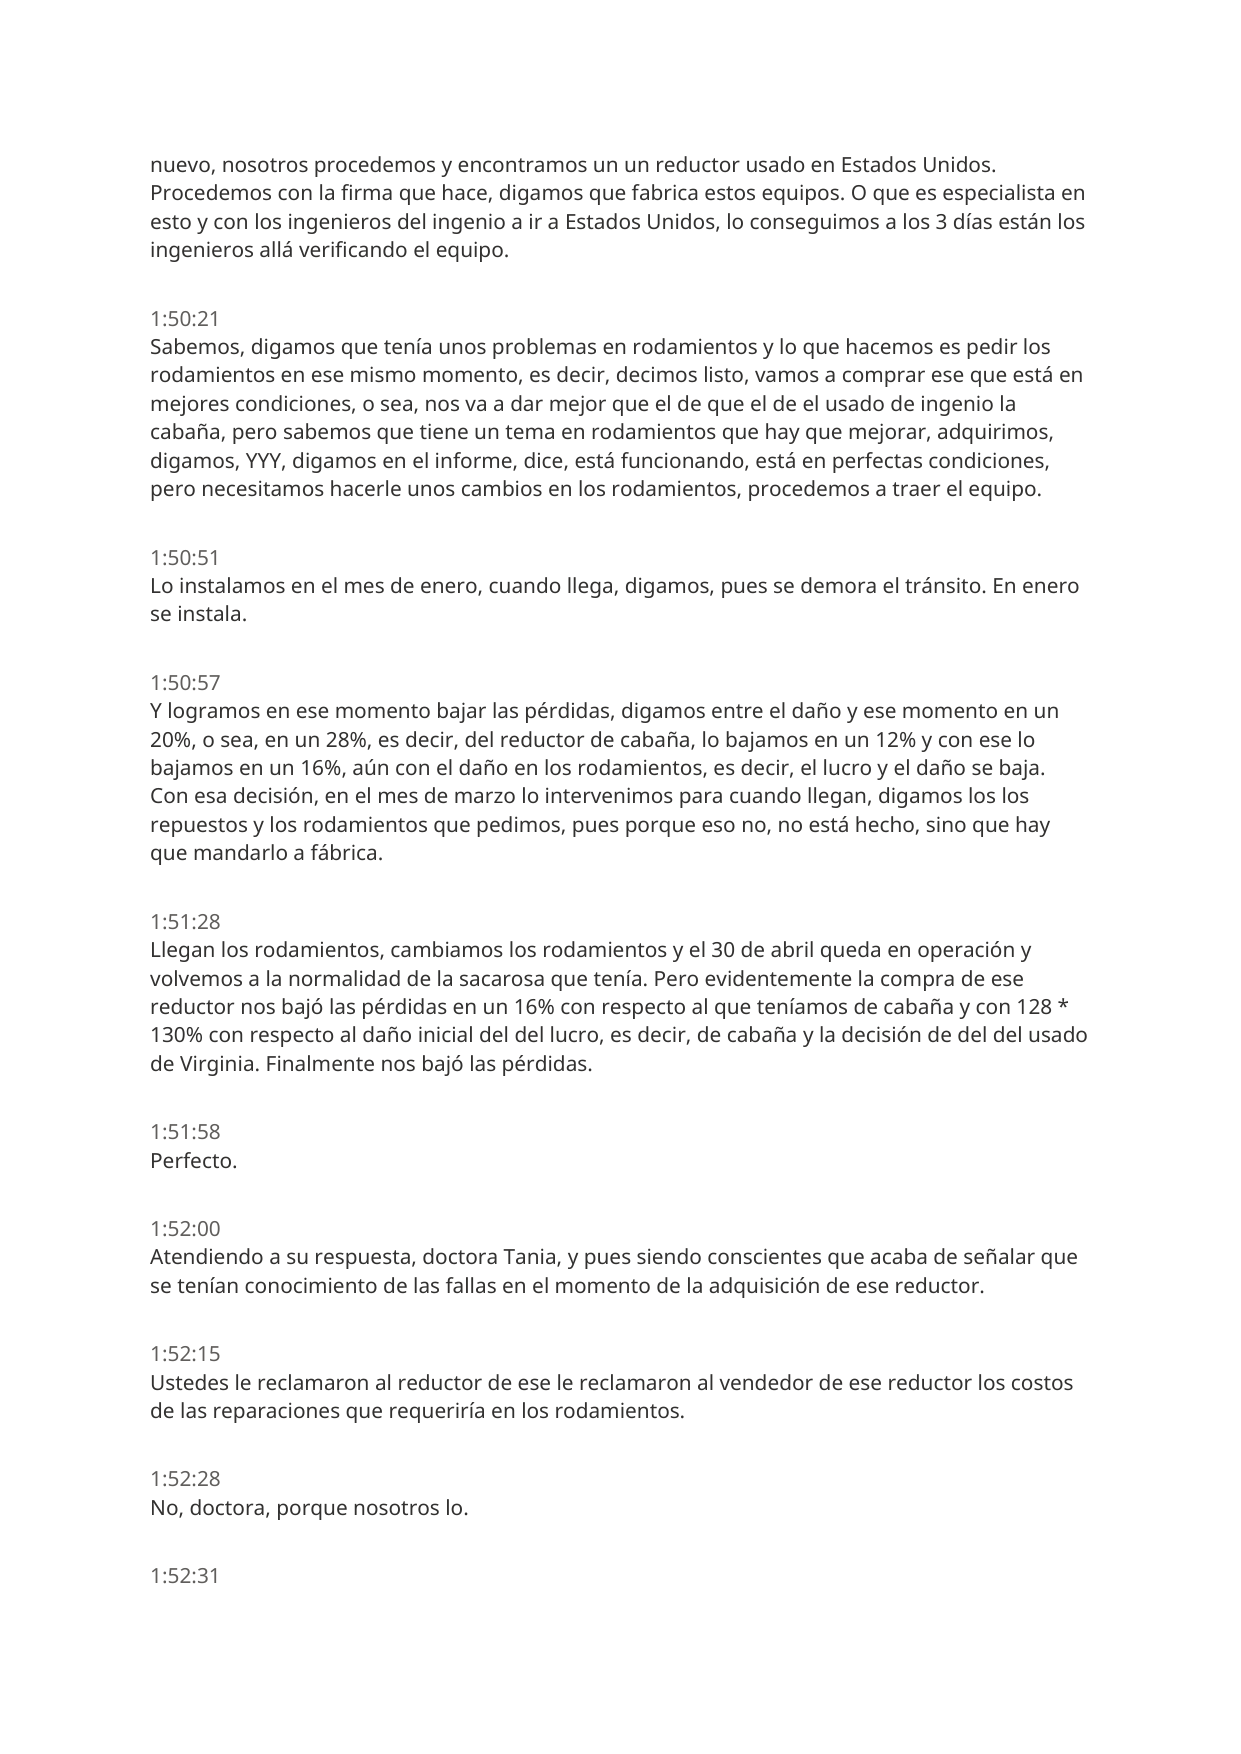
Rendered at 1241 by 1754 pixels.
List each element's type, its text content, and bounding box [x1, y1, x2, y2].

text 1:51:58 Perfecto. [150, 1089, 1090, 1174]
text 1:52:00 Atendiendo a su respuesta, doctora Tania, y pues siendo conscientes que acaba de señalar que se tenían conocimiento de las fallas en el momento de la adquisición de ese reductor. [150, 1186, 1090, 1299]
text 1:50:21 Sabemos, digamos que tenía unos problemas en rodamientos y lo que hacemos es pedir los rodamientos en ese mismo momento, es decir, decimos listo, vamos a comprar ese que está en mejores condiciones, o sea, nos va a dar mejor que el de que el de el usado de ingenio la cabaña, pero sabemos que tiene un tema en rodamientos que hay que mejorar, adquirimos, digamos, YYY, digamos en el informe, dice, está funcionando, está en perfectas condiciones, pero necesitamos hacerle unos cambios en los rodamientos, procedemos a traer el equipo. [150, 275, 1090, 503]
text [150, 150, 1090, 264]
text 1:50:51 Lo instalamos en el mes de enero, cuando llega, digamos, pues se demora el tránsito. En enero se instala. [150, 514, 1090, 628]
text 1:52:15 Ustedes le reclamaron al reductor de ese le reclamaron al vendedor de ese reductor los costos de las reparaciones que requeriría en los rodamientos. [150, 1311, 1090, 1424]
text 1:52:28 No, doctora, porque nosotros lo. [150, 1436, 1090, 1521]
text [150, 1533, 1090, 1590]
text 1:51:28 Llegan los rodamientos, cambiamos los rodamientos y el 30 de abril queda en operación y volvemos a la normalidad de la sacarosa que tenía. Pero evidentemente la compra de ese reductor nos bajó las pérdidas en un 16% con respecto al que teníamos de cabaña y con 128 * 130% con respecto al daño inicial del del lucro, es decir, de cabaña y la decisión de del del usado de Virginia. Finalmente nos bajó las pérdidas. [150, 878, 1090, 1077]
text 1:50:57 Y logramos en ese momento bajar las pérdidas, digamos entre el daño y ese momento en un 20%, o sea, en un 28%, es decir, del reductor de cabaña, lo bajamos en un 12% y con ese lo bajamos en un 16%, aún con el daño en los rodamientos, es decir, el lucro y el daño se baja. Con esa decisión, en el mes de marzo lo intervenimos para cuando llegan, digamos los los repuestos y los rodamientos que pedimos, pues porque eso no, no está hecho, sino que hay que mandarlo a fábrica. [150, 639, 1090, 867]
